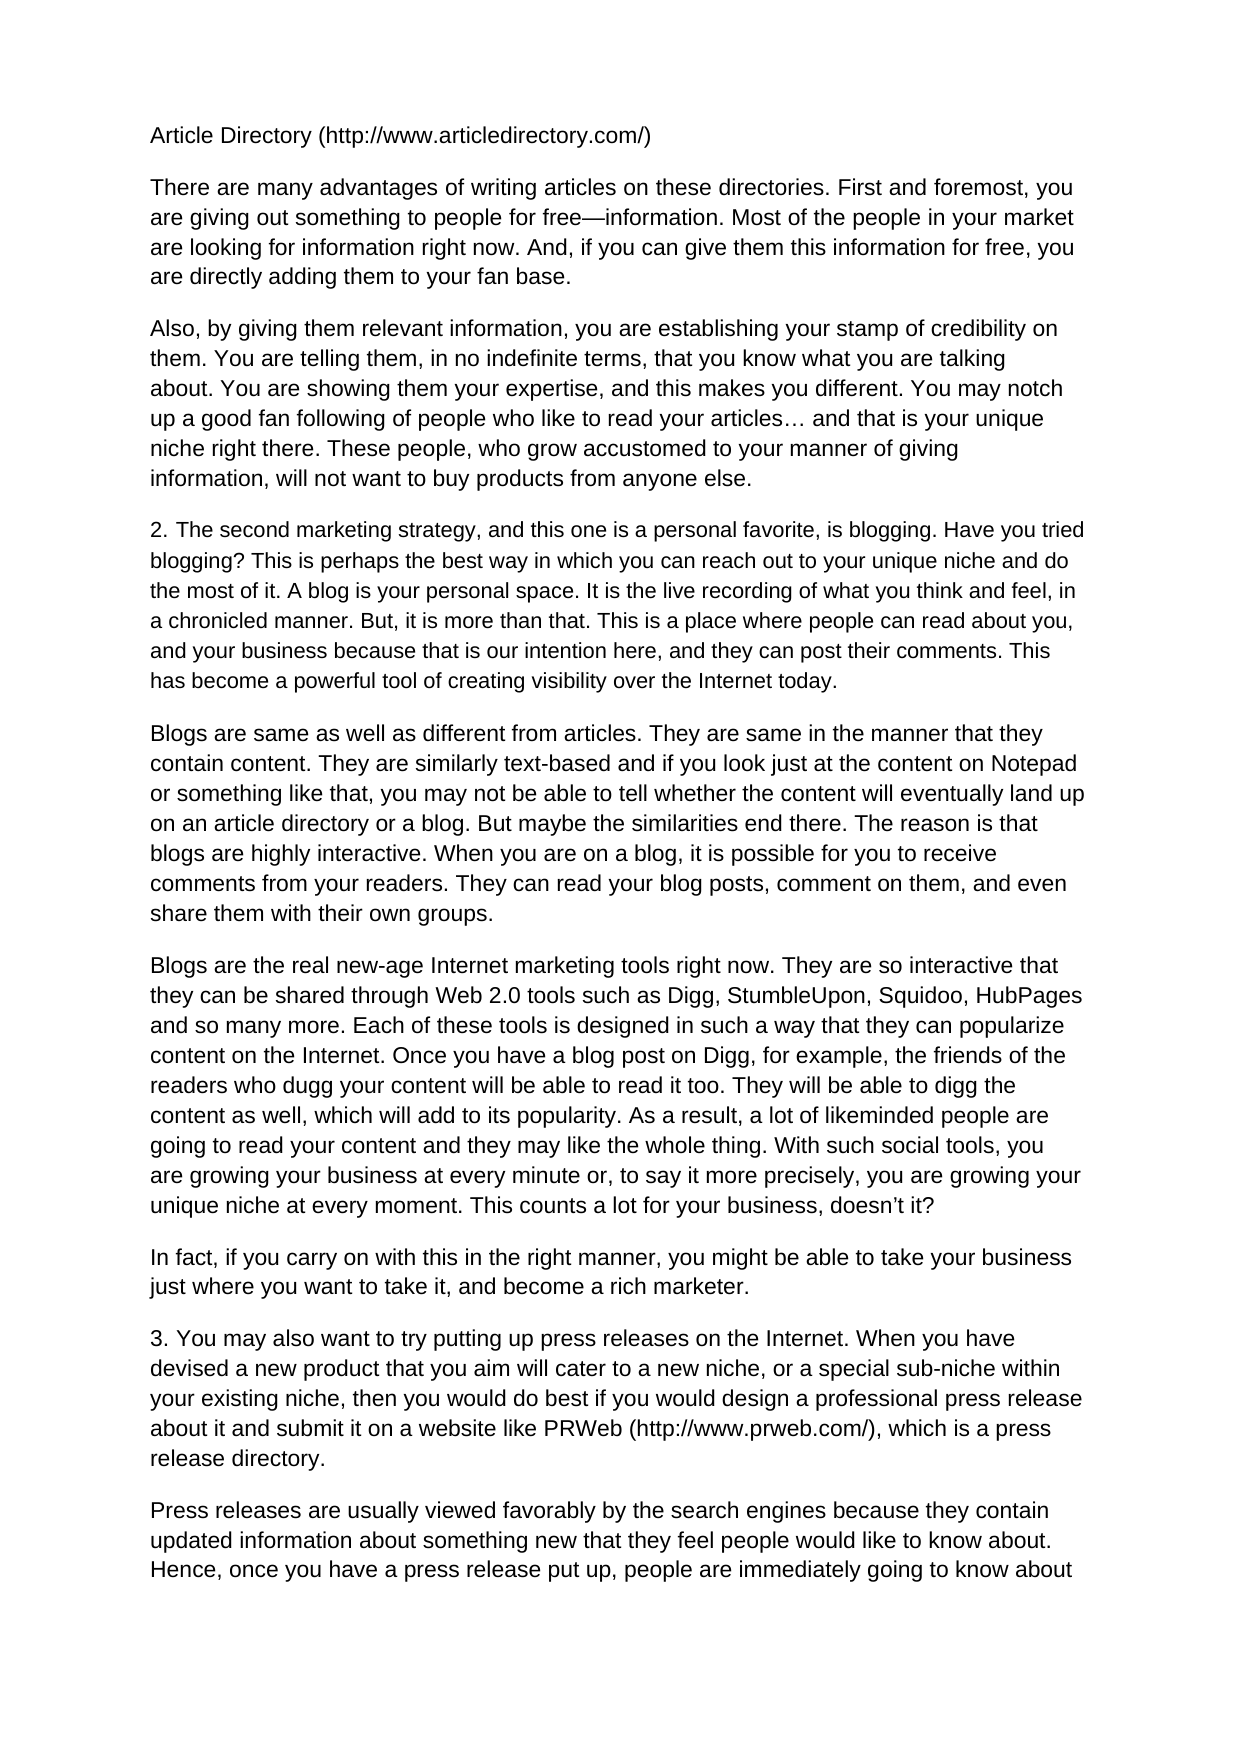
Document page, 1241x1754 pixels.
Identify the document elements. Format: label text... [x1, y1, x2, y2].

text Blogs are same as well as different from articles. They are same in the manner that they contain content. They are similarly text-based and if you look just at the content on Notepad or something like that, you may not be able to tell whether the content will eventually land up on an article directory or a blog. But maybe the similarities end there. The reason is that blogs are highly interactive. When you are on a blog, it is possible for you to receive comments from your readers. They can read your blog posts, comment on them, and even share them with their own groups. [150, 720, 1085, 926]
text Blogs are the real new-age Internet marketing tools right now. They are so interactive that they can be shared through Web 2.0 tools such as Digg, StumbleUpon, Squidoo, HubPages and so many more. Each of these tools is designed in such a way that they can popularize content on the Internet. Once you have a blog post on Digg, for example, the friends of the readers who dugg your content will be able to read it too. They will be able to digg the content as well, which will add to its popularity. As a result, a lot of likeminded people are going to read your content and they may like the whole thing. With such social tools, you are growing your business at every minute or, to say it more precisely, you are growing your unique niche at every moment. This counts a lot for your business, doesn’t it? [150, 952, 1083, 1218]
list The second marketing strategy, and this one is a personal favorite, is blogging. Have you tried blogging? This is perhaps the best way in which you can reach out to your unique niche and do the most of it. A blog is your personal space. It is the live recording of what you think and feel, in a chronicled manner. But, it is more than that. This is a place where people can read about you, and your business because that is our intention here, and they can post their comments. This has become a powerful tool of creating visibility over the Internet today. [150, 517, 1089, 694]
text There are many advantages of writing articles on these directories. First and foremost, you are giving out something to people for free—information. Most of the people in your market are looking for information right now. And, if you can give them this information for free, you are directly adding them to your fan base. [150, 174, 1075, 290]
text Press releases are usually viewed favorably by the search engines because they contain updated information about something new that they feel people would like to know about. Hence, once you have a press release put up, people are immediately going to know about [150, 1497, 1073, 1583]
list You may also want to try putting up press releases on the Internet. When you have devised a new product that you aim will cater to a new niche, or a special sub-niche within your existing niche, then you would do best if you would design a professional press release about it and submit it on a website like PRWeb (http://www.prweb.com/), which is a press release directory. [150, 1325, 1083, 1471]
text Article Directory (http://www.articledirectory.com/) [150, 122, 1090, 149]
text In fact, if you carry on with this in the right manner, you might be able to take your business just where you want to take it, and become a rich marketer. [150, 1244, 1073, 1299]
text Also, by giving them relevant information, you are establishing your stamp of credibility on them. You are telling them, in no indefinite terms, that you know what you are talking about. You are showing them your expertise, and this makes you different. You may notch up a good fan following of people who like to read your articles… and that is your unique niche right there. These people, who grow accustomed to your manner of giving information, will not want to buy products from anyone else. [150, 315, 1075, 492]
